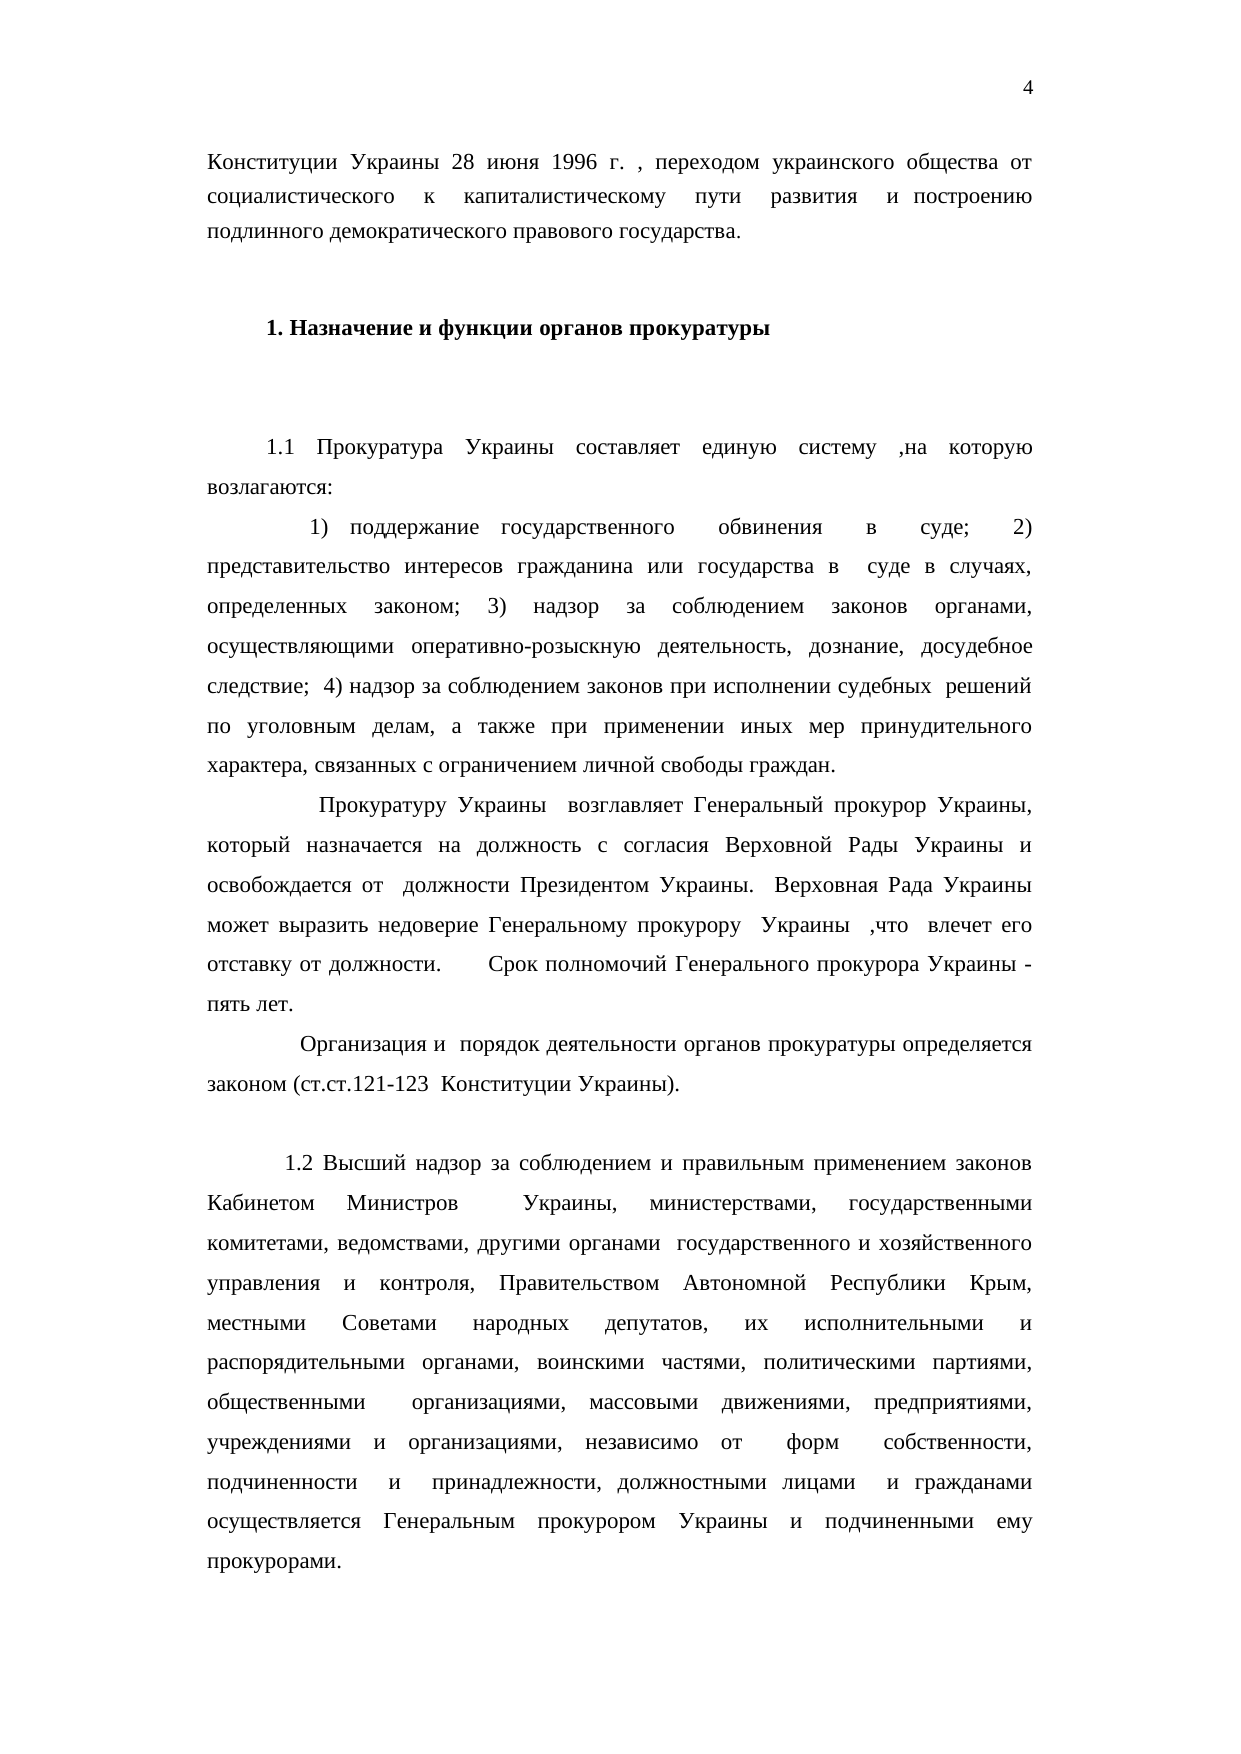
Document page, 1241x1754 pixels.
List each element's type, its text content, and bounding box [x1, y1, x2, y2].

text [207, 148, 1033, 243]
text 1.2 Высший надзор за соблюдением и правильным применением законов Кабинетом Министров Украины, министерствами, государственными комитетами, ведомствами, другими органами государственного и хозяйственного управления и контроля, Правительством Автономной Республики Крым, местными Советами народных депутатов, их исполнительными и распорядительными органами, воинскими частями, политическими партиями, общественными организациями, массовыми движениями, предприятиями, учреждениями и организациями, независимо от форм собственности, подчиненности и принадлежности, должностными лицами и гражданами осуществляется Генеральным прокурором Украины и подчиненными ему прокурорами. [207, 1149, 1033, 1574]
text 1.1 Прокуратура Украины составляет единую систему ,на которую возлагаются: [207, 433, 1033, 499]
text Организация и порядок деятельности органов прокуратуры определяется законом (ст.ст.121-123 Конституции Украины). [207, 1030, 1033, 1096]
text 1. Назначение и функции органов прокуратуры [207, 314, 1033, 340]
text Прокуратуру Украины возглавляет Генеральный прокурор Украины, который назначается на должность с согласия Верховной Рады Украины и освобождается от должности Президентом Украины. Верховная Рада Украины может выразить недоверие Генеральному прокурору Украины ,что влечет его отставку от должности. Срок полномочий Генерального прокурора Украины - пять лет. [207, 791, 1033, 1017]
text 1) поддержание государственного обвинения в суде; 2) представительство интересов гражданина или государства в суде в случаях, определенных законом; 3) надзор за соблюдением законов органами, осуществляющими оперативно-розыскную деятельность, дознание, досудебное следствие; 4) надзор за соблюдением законов при исполнении судебных решений по уголовным делам, а также при применении иных мер принудительного характера, связанных с ограничением личной свободы граждан. [207, 513, 1033, 778]
